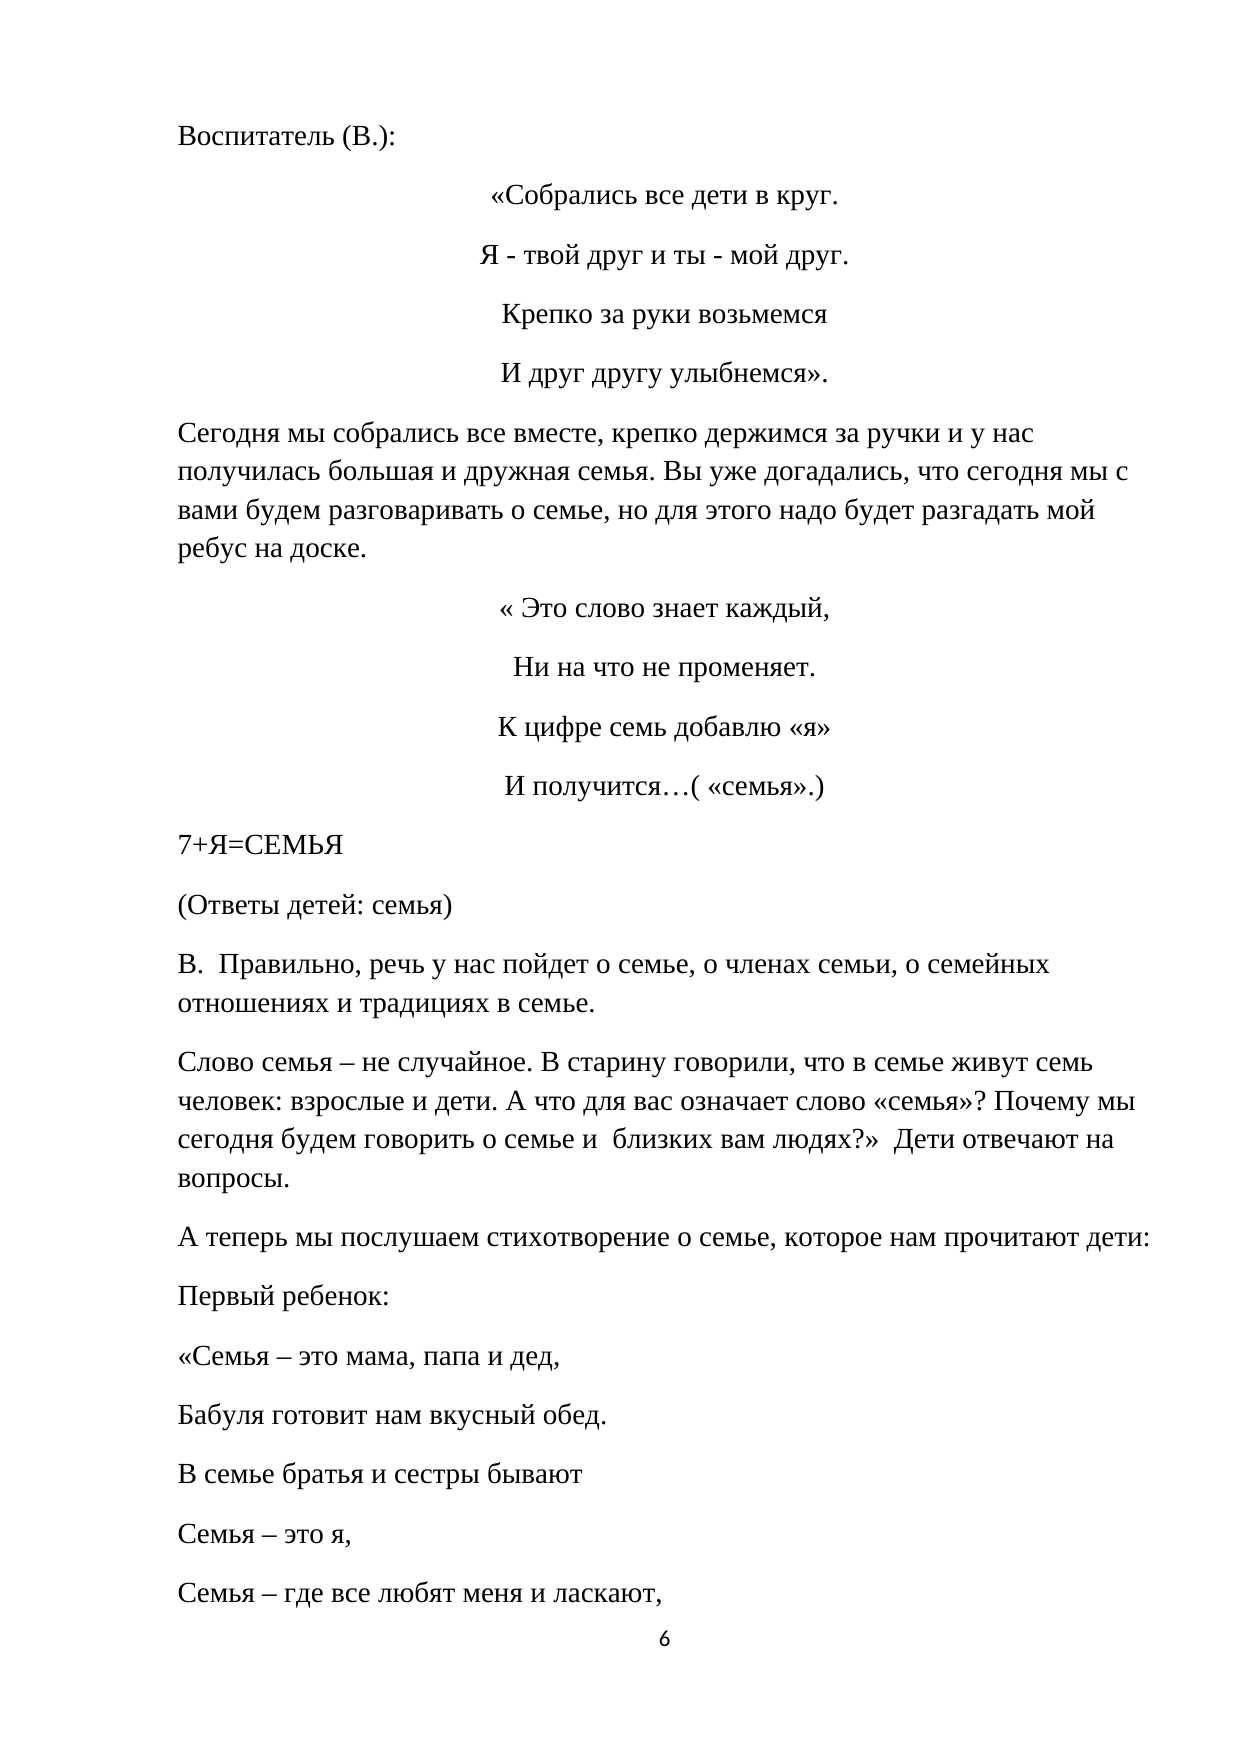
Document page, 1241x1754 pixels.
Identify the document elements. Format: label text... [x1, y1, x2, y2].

text В семье братья и сестры бывают [177, 1457, 1152, 1490]
text Семья – где все любят меня и ласкают, [177, 1575, 1152, 1609]
text Семья – это я, [177, 1516, 1152, 1549]
text Сегодня мы собрались все вместе, крепко держимся за ручки и у нас получилась большая и дружная семья. Вы уже догадались, что сегодня мы с вами будем разговаривать о семье, но для этого надо будет разгадать мой ребус на доске. [177, 415, 1152, 564]
text В. Правильно, речь у нас пойдет о семье, о членах семьи, о семейных отношениях и традициях в семье. [177, 946, 1152, 1018]
text Слово семья – не случайное. В старину говорили, что в семье живут семь человек: взрослые и дети. А что для вас означает слово «семья»? Почему мы сегодня будем говорить о семье и близких вам людях?» Дети отвечают на вопросы. [177, 1044, 1152, 1193]
text Первый ребенок: [177, 1278, 1152, 1312]
text «Семья – это мама, папа и дед, [177, 1338, 1152, 1371]
text И получится…( «семья».) [177, 768, 1152, 802]
text К цифре семь добавлю «я» [177, 709, 1152, 742]
text Я - твой друг и ты - мой друг. [177, 237, 1152, 270]
text «Собрались все дети в круг. [177, 177, 1152, 211]
text И друг другу улыбнемся». [177, 356, 1152, 389]
text Бабуля готовит нам вкусный обед. [177, 1397, 1152, 1431]
text (Ответы детей: семья) [177, 887, 1152, 920]
text Крепко за руки возьмемся [177, 296, 1152, 330]
text А теперь мы послушаем стихотворение о семье, которое нам прочитают дети: [177, 1219, 1152, 1253]
text 7+Я=СЕМЬЯ [177, 827, 1152, 861]
text Воспитатель (В.): [177, 118, 1152, 152]
text « Это слово знает каждый, [177, 590, 1152, 623]
text Ни на что не променяет. [177, 649, 1152, 683]
